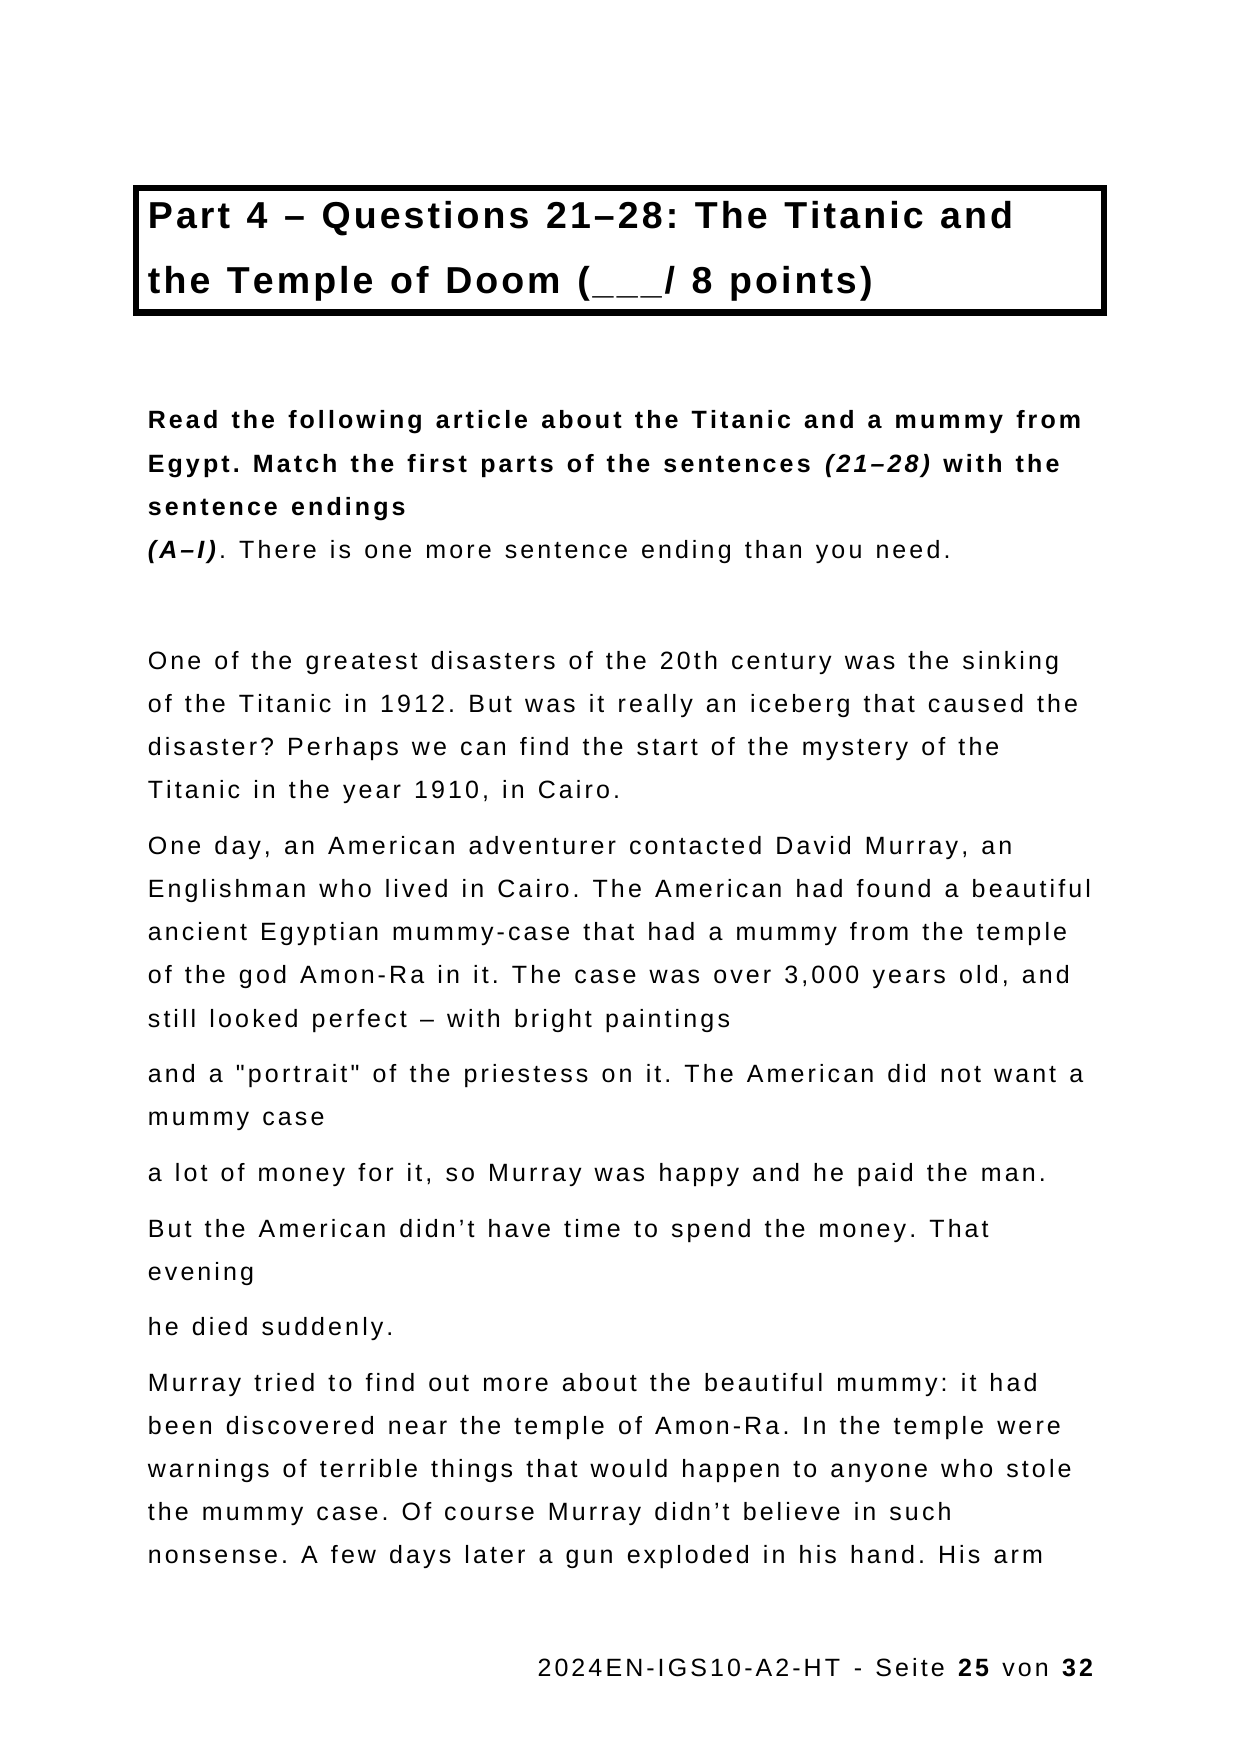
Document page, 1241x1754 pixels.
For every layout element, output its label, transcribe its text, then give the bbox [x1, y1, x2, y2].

text One of the greatest disasters of the 20th century was the sinking of the Titanic in 1912. But was it really an iceberg that caused the disaster? Perhaps we can find the start of the mystery of the Titanic in the year 1910, in Cairo. [148, 646, 1093, 804]
text a lot of money for it, so Murray was happy and he paid the man. [148, 1158, 1093, 1187]
text he died suddenly. [148, 1312, 1093, 1341]
text One day, an American adventurer contacted David Murray, an Englishman who lived in Cairo. The American had found a beautiful ancient Egyptian mummy-case that had a mummy from the temple of the god Amon-Ra in it. The case was over 3,000 years old, and still looked perfect – with bright paintings [148, 831, 1093, 1032]
subtitle Part 4 – Questions 21–28: The Titanic and the Temple of Doom (___/ 8 points) [139, 191, 1101, 309]
text But the American didn’t have time to spend the money. That evening [148, 1214, 1093, 1286]
text Read the following article about the Titanic and a mummy from Egypt. Match the first parts of the sentences (21–28) with the sentence endings (A–I). There is one more sentence ending than you need. [148, 406, 1093, 564]
text and a "portrait" of the priestess on it. The American did not want a mummy case [148, 1059, 1093, 1131]
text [148, 1368, 1093, 1569]
